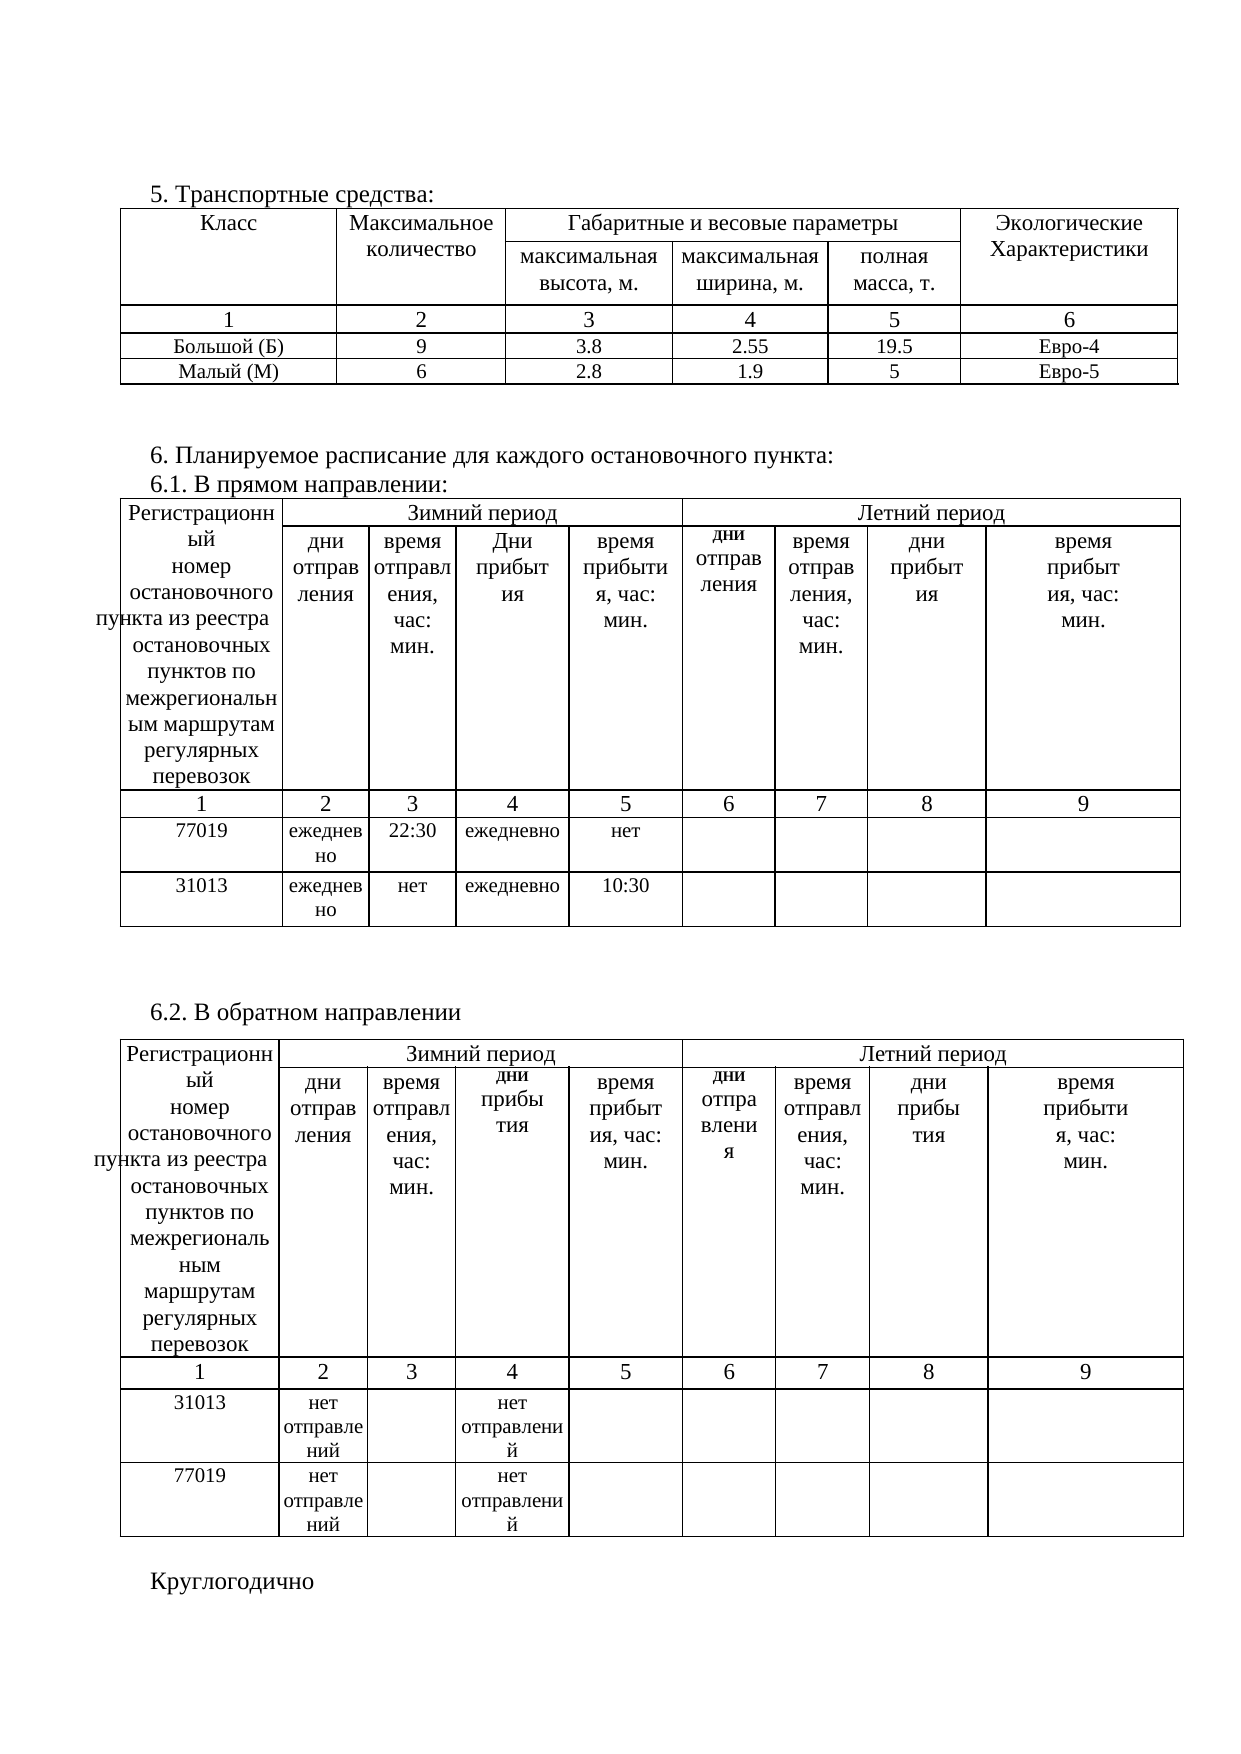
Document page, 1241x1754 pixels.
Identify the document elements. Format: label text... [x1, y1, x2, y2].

table_cell 6 [683, 1358, 775, 1388]
table_cell время прибыти я, час: мин. [570, 527, 682, 789]
text 6.2. В обратном направлении [150, 997, 1090, 1026]
table_cell [870, 1390, 987, 1462]
text 6. Планируемое расписание для каждого остановочного пункта: [150, 440, 1090, 469]
table_cell 2 [280, 1358, 367, 1388]
table_cell дни отправ ления [280, 1068, 367, 1356]
table_cell 19.5 [829, 334, 960, 358]
table_cell [776, 1390, 869, 1462]
table_cell [683, 818, 774, 871]
table_cell [368, 1390, 455, 1462]
table_cell 9 [987, 791, 1180, 817]
table_cell [870, 1463, 987, 1536]
table_cell дни отправ ления [283, 527, 368, 789]
table_header Регистрационный номер остановочного пункта из реестра остановочных пунктов по межрегиональным маршрутам регулярных перевозок [121, 499, 282, 789]
table_cell [987, 818, 1180, 871]
table_cell 2.55 [673, 334, 827, 358]
table_cell Дни прибыт ия [457, 527, 568, 789]
table_cell 8 [870, 1358, 987, 1388]
table_cell [776, 873, 867, 926]
table_cell ДНИ отправ ления [683, 527, 774, 789]
table_cell нет отправлений [456, 1390, 568, 1462]
table_cell время отправ ления, час: мин. [776, 527, 867, 789]
table_cell нет отправлений [280, 1390, 367, 1462]
table_cell 22:30 [370, 818, 455, 871]
table_cell Евро-5 [961, 359, 1177, 383]
table_cell [776, 1463, 869, 1536]
table_cell ежедневно [283, 873, 368, 926]
table_cell ДНИ отпра влени я [683, 1068, 775, 1356]
table_cell [868, 818, 985, 871]
table_header Регистрационный номер остановочного пункта из реестра остановочных пунктов по межрегиональным маршрутам регулярных перевозок [121, 1040, 278, 1356]
table_cell [683, 1390, 775, 1462]
table_cell 1 [121, 1358, 278, 1388]
table_cell 2 [337, 306, 505, 332]
table_cell [368, 1463, 455, 1536]
table_cell 7 [776, 1358, 869, 1388]
table_cell 6 [337, 359, 505, 383]
table_header Габаритные и весовые параметры [506, 209, 960, 241]
table_cell 1 [121, 791, 282, 817]
table_cell [683, 873, 774, 926]
table_cell Большой (Б) [121, 334, 336, 358]
text Круглогодично [150, 1566, 1090, 1595]
table_cell ДНИ прибы тия [456, 1068, 568, 1356]
table_cell 5 [570, 1358, 682, 1388]
table_cell 2.8 [506, 359, 672, 383]
table_cell Малый (М) [121, 359, 336, 383]
table_cell Евро-4 [961, 334, 1177, 358]
table_cell 3 [370, 791, 455, 817]
table_cell время отправл ения, час: мин. [368, 1068, 455, 1356]
table_cell нет [370, 873, 455, 926]
table_cell [683, 1463, 775, 1536]
table_header Зимний период [280, 1040, 682, 1066]
table_cell 3 [368, 1358, 455, 1388]
table_cell время прибыти я, час: мин. [989, 1068, 1183, 1356]
table_cell 77019 [121, 818, 282, 871]
table_cell время прибыт ия, час: мин. [987, 527, 1180, 789]
table_header Летний период [683, 499, 1180, 525]
table_cell 4 [673, 306, 827, 332]
table_cell 9 [337, 334, 505, 358]
table_cell дни прибы тия [870, 1068, 987, 1356]
table_cell 3.8 [506, 334, 672, 358]
table_cell [776, 818, 867, 871]
table_cell время отправл ения, час: мин. [776, 1068, 869, 1356]
table_cell 10:30 [570, 873, 682, 926]
table_header Зимний период [283, 499, 682, 525]
table_header Максимальное количество [337, 209, 505, 304]
table_header Летний период [683, 1040, 1183, 1066]
table_cell нет отправлений [280, 1463, 367, 1536]
table_cell дни прибыт ия [868, 527, 985, 789]
table_cell 1.9 [673, 359, 827, 383]
table_cell 31013 [121, 1390, 278, 1462]
table_cell 6 [961, 306, 1177, 332]
table_cell 5 [570, 791, 682, 817]
table_cell 3 [506, 306, 672, 332]
table_cell 5 [829, 306, 960, 332]
table_cell 77019 [121, 1463, 278, 1536]
text 5. Транспортные средства: [150, 179, 1090, 207]
table_cell 2 [283, 791, 368, 817]
table_cell [570, 1463, 682, 1536]
table_cell время прибыт ия, час: мин. [570, 1068, 682, 1356]
table_header Экологические Характеристики [961, 209, 1177, 304]
table_cell полная масса, т. [829, 242, 960, 304]
text 6.1. В прямом направлении: [150, 469, 1090, 497]
table_cell время отправл ения, час: мин. [370, 527, 455, 789]
table_cell 9 [989, 1358, 1183, 1388]
table_cell [989, 1390, 1183, 1462]
table_cell 5 [829, 359, 960, 383]
table_cell максимальная ширина, м. [673, 242, 827, 304]
table_cell максимальная высота, м. [506, 242, 672, 304]
table_cell 1 [121, 306, 336, 332]
table_cell 4 [457, 791, 568, 817]
table_cell 8 [868, 791, 985, 817]
table_header Класс [121, 209, 336, 304]
table_cell [570, 1390, 682, 1462]
table_cell 31013 [121, 873, 282, 926]
table_cell [989, 1463, 1183, 1536]
table_cell 4 [456, 1358, 568, 1388]
table_cell 7 [776, 791, 867, 817]
table_cell нет [570, 818, 682, 871]
table_cell 6 [683, 791, 774, 817]
table_cell [987, 873, 1180, 926]
table_cell [868, 873, 985, 926]
table_cell ежедневно [283, 818, 368, 871]
table_cell ежедневно [457, 818, 568, 871]
table_cell ежедневно [457, 873, 568, 926]
table_cell нет отправлений [456, 1463, 568, 1536]
